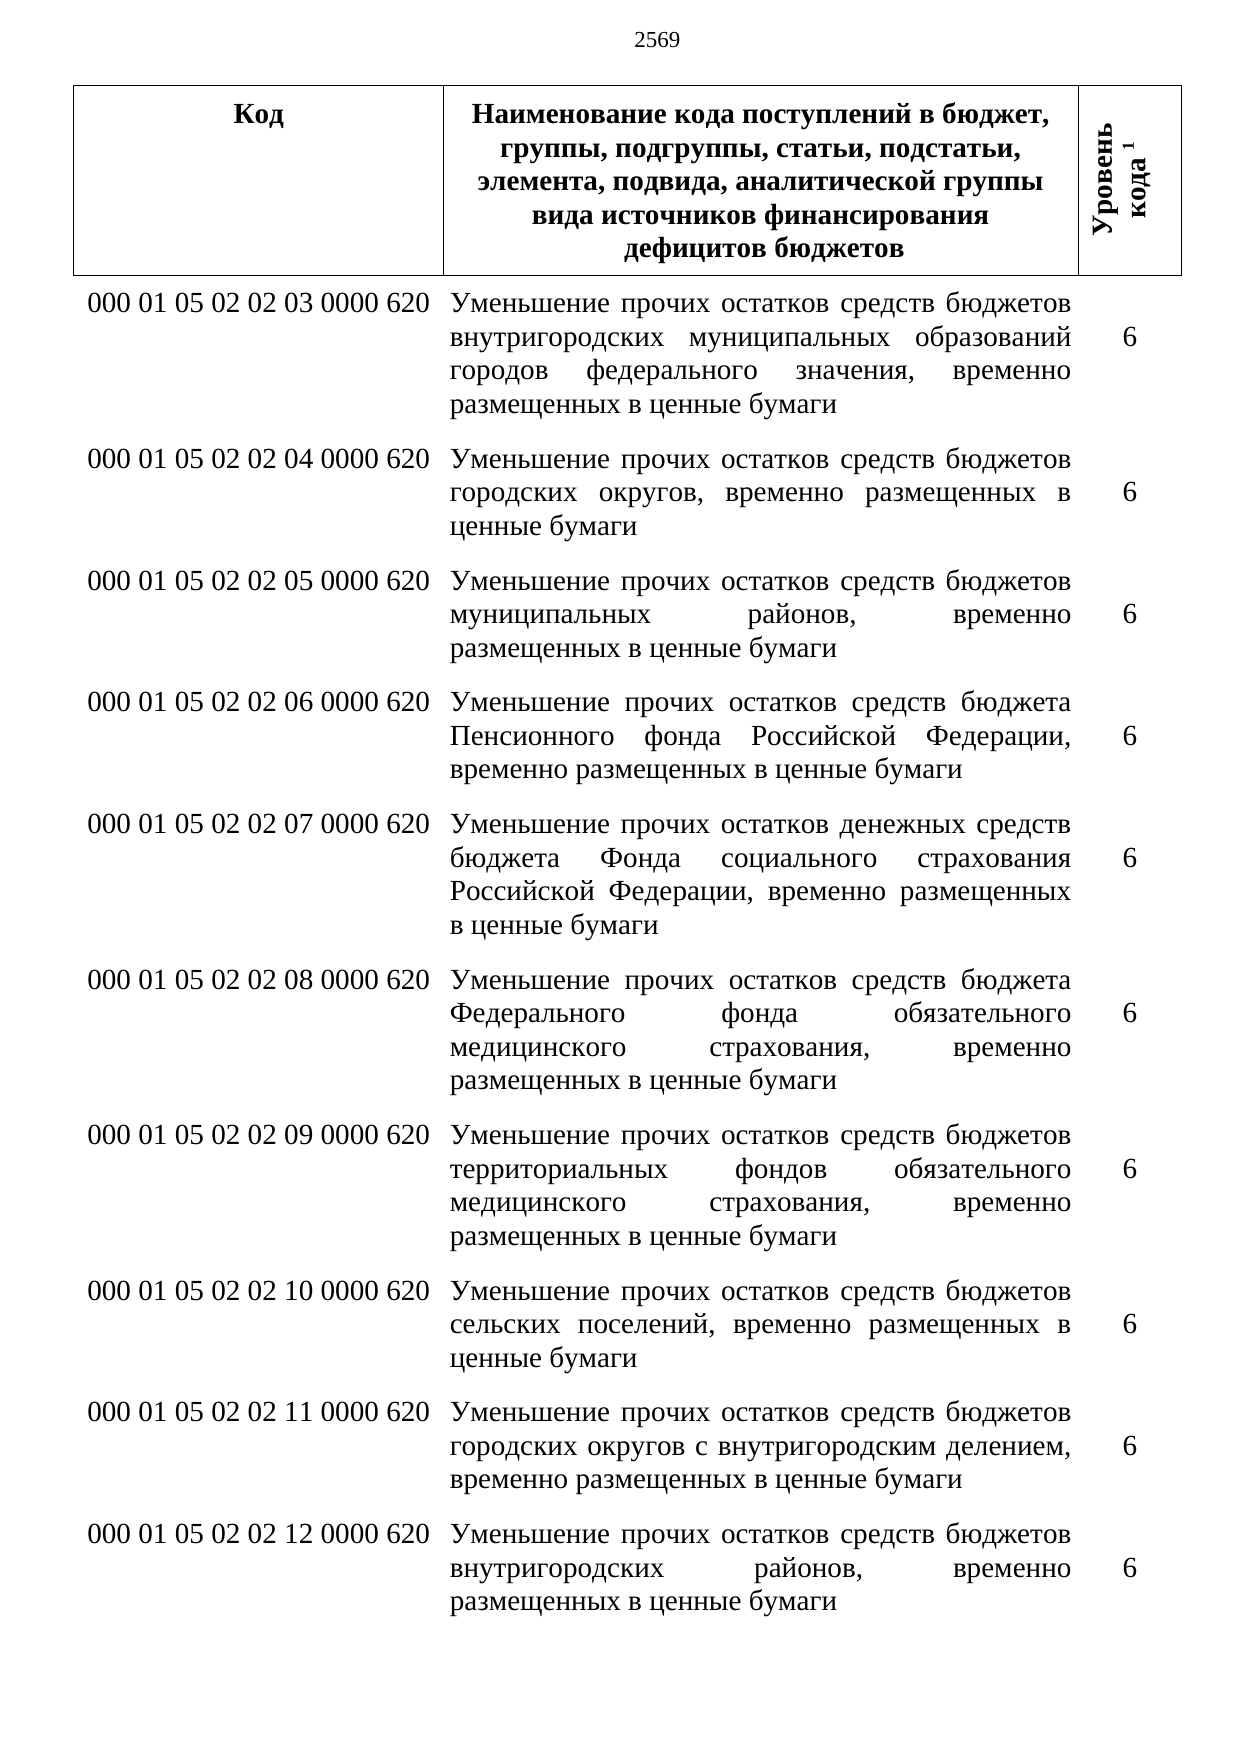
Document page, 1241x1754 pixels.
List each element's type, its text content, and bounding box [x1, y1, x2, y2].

table_cell 000 01 05 02 02 10 0000 620 [74, 1262, 443, 1384]
table_cell Уменьшение прочих остатков средств бюджетов городских округов с внутригородским делением, временно размещенных в ценные бумаги [443, 1384, 1078, 1506]
table_cell 6 [1078, 951, 1181, 1107]
table_cell 6 [1078, 674, 1181, 796]
table_cell Уменьшение прочих остатков средств бюджетов муниципальных районов, временно размещенных в ценные бумаги [443, 552, 1078, 674]
table_cell Уменьшение прочих остатков средств бюджетов сельских поселений, временно размещенных в ценные бумаги [443, 1262, 1078, 1384]
table_header Уровень кода 1 [1079, 86, 1181, 275]
table_cell 6 [1078, 796, 1181, 951]
table_cell Уменьшение прочих остатков денежных средств бюджета Фонда социального страхования Российской Федерации, временно размещенных в ценные бумаги [443, 796, 1078, 951]
table_cell Уменьшение прочих остатков средств бюджетов внутригородских районов, временно размещенных в ценные бумаги [443, 1506, 1078, 1628]
table_cell 6 [1078, 1384, 1181, 1506]
table_cell 000 01 05 02 02 06 0000 620 [74, 674, 443, 796]
table_cell 000 01 05 02 02 09 0000 620 [74, 1107, 443, 1262]
table_cell 6 [1078, 552, 1181, 674]
table_cell 000 01 05 02 02 12 0000 620 [74, 1506, 443, 1628]
table_cell 6 [1078, 1107, 1181, 1262]
table_cell 000 01 05 02 02 11 0000 620 [74, 1384, 443, 1506]
table_cell 000 01 05 02 02 08 0000 620 [74, 951, 443, 1107]
table_cell 000 01 05 02 02 07 0000 620 [74, 796, 443, 951]
table_cell Уменьшение прочих остатков средств бюджета Федерального фонда обязательного медицинского страхования, временно размещенных в ценные бумаги [443, 951, 1078, 1107]
table_cell 000 01 05 02 02 05 0000 620 [74, 552, 443, 674]
table_cell Уменьшение прочих остатков средств бюджетов городских округов, временно размещенных в ценные бумаги [443, 430, 1078, 552]
table_cell 6 [1078, 1262, 1181, 1384]
table_header Наименование кода поступлений в бюджет, группы, подгруппы, статьи, подстатьи, элемента, подвида, аналитической группы вида источников финансирования дефицитов бюджетов [444, 86, 1078, 275]
table_header Код [74, 86, 443, 275]
table_cell 000 01 05 02 02 04 0000 620 [74, 430, 443, 552]
table_cell Уменьшение прочих остатков средств бюджетов внутригородских муниципальных образований городов федерального значения, временно размещенных в ценные бумаги [443, 276, 1078, 430]
table_cell Уменьшение прочих остатков средств бюджета Пенсионного фонда Российской Федерации, временно размещенных в ценные бумаги [443, 674, 1078, 796]
table_cell 6 [1078, 1506, 1181, 1628]
table_cell 6 [1078, 276, 1181, 430]
table_cell 000 01 05 02 02 03 0000 620 [74, 276, 443, 430]
table_cell 6 [1078, 430, 1181, 552]
table_cell Уменьшение прочих остатков средств бюджетов территориальных фондов обязательного медицинского страхования, временно размещенных в ценные бумаги [443, 1107, 1078, 1262]
